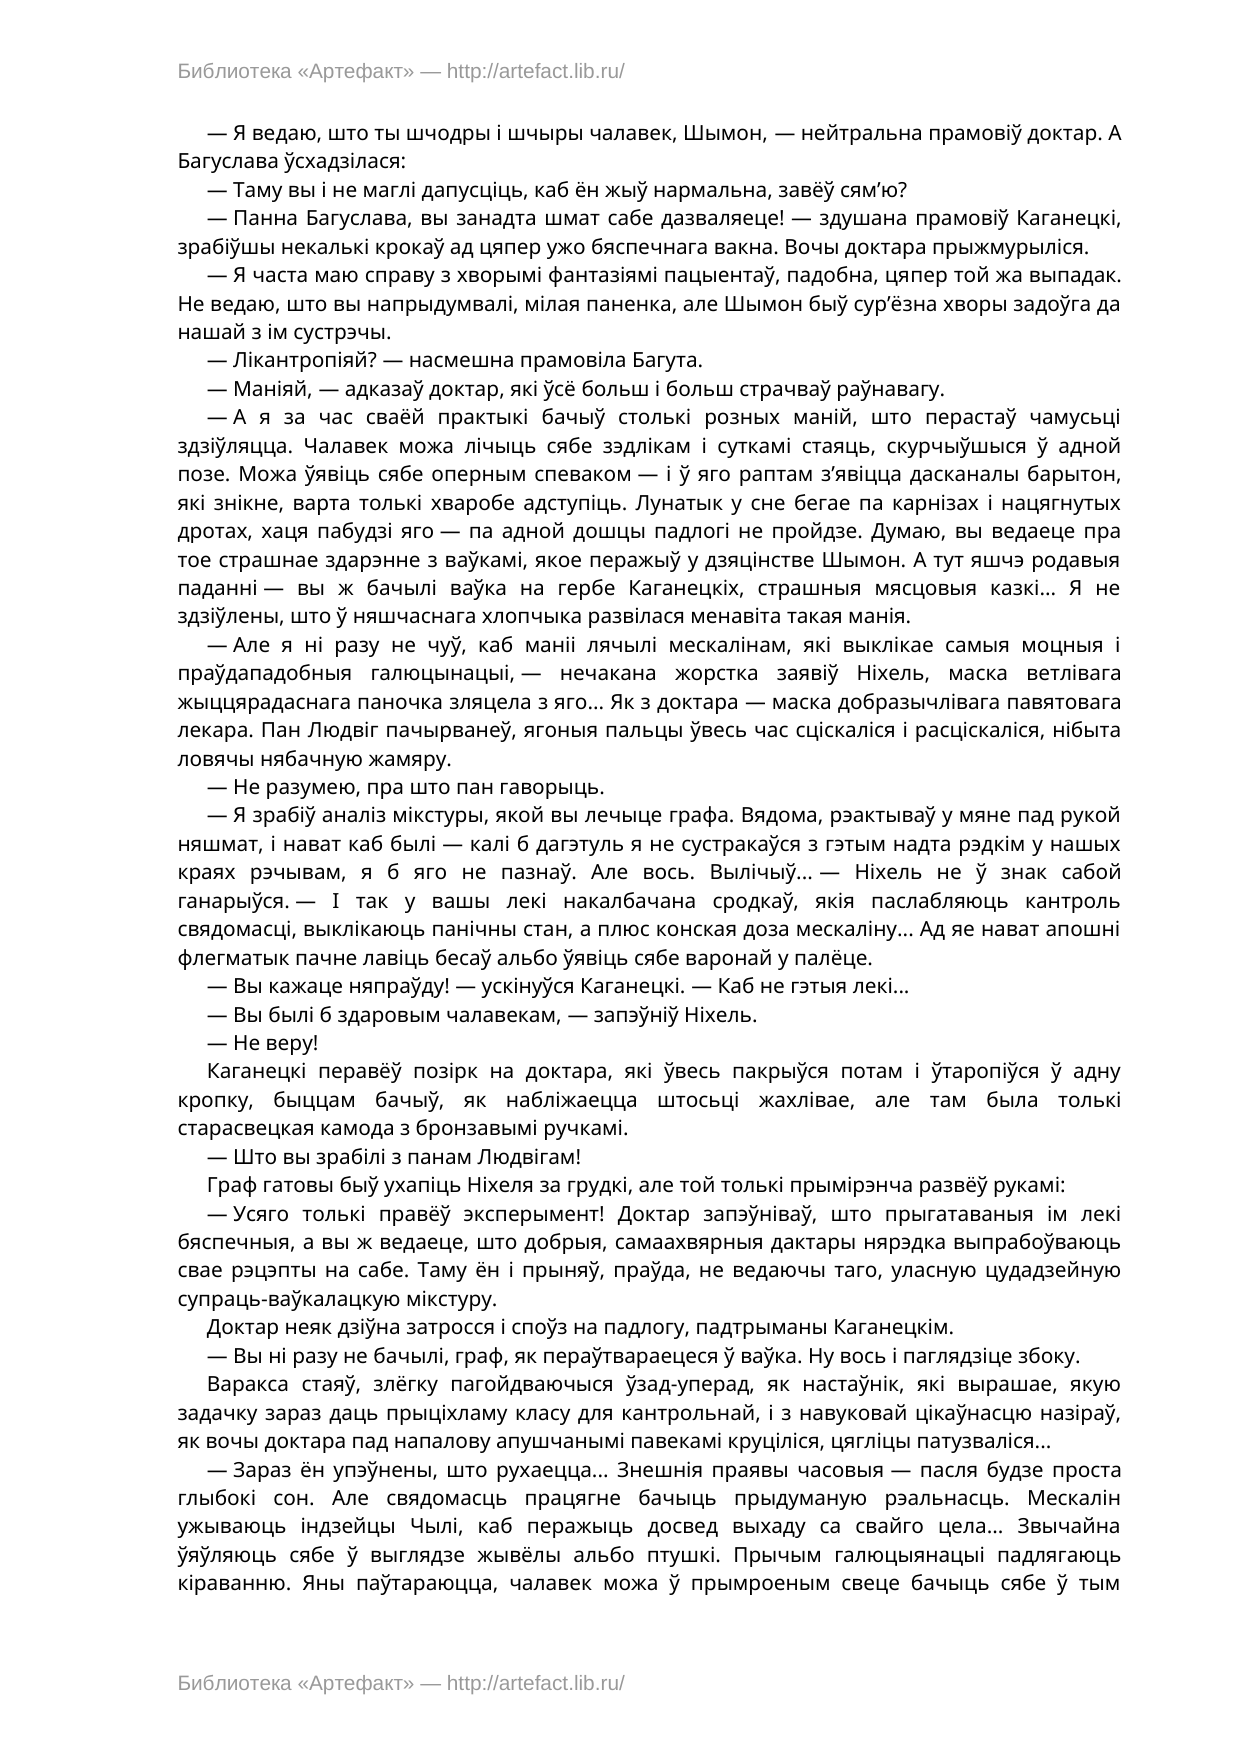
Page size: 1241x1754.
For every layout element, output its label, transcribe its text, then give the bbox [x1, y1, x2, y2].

text — Панна Багуслава, вы занадта шмат сабе дазваляеце! — здушана прамовіў Каганецкі, зрабіўшы некалькі крокаў ад цяпер ужо бяспечнага вакна. Вочы доктара прыжмурыліся. [177, 203, 1122, 260]
text Каганецкі перавёў позірк на доктара, які ўвесь пакрыўся потам і ўтаропіўся ў адну кропку, быццам бачыў, як набліжаецца штосьці жахлівае, але там была толькі старасвецкая камода з бронзавымі ручкамі. [177, 1057, 1122, 1142]
text — Я ведаю, што ты шчодры і шчыры чалавек, Шымон, — нейтральна прамовіў доктар. А Багуслава ўсхадзілася: [177, 118, 1122, 175]
text — Усяго толькі правёў эксперымент! Доктар запэўніваў, што прыгатаваныя ім лекі бяспечныя, а вы ж ведаеце, што добрыя, самаахвярныя дактары нярэдка выпрабоўваюць свае рэцэпты на сабе. Таму ён і прыняў, праўда, не ведаючы таго, уласную цудадзейную супраць-ваўкалацкую мікстуру. [177, 1199, 1122, 1312]
text — Я зрабіў аналіз мікстуры, якой вы лечыце графа. Вядома, рэактываў у мяне пад рукой няшмат, і нават каб былі — калі б дагэтуль я не сустракаўся з гэтым надта рэдкім у нашых краях рэчывам, я б яго не пазнаў. Але вось. Вылічыў... — Ніхель не ў знак сабой ганарыўся. — І так у вашы лекі накалбачана сродкаў, якія паслабляюць кантроль свядомасці, выклікаюць панічны стан, а плюс конская доза мескаліну... Ад яе нават апошні флегматык пачне лавіць бесаў альбо ўявіць сябе варонай у палёце. [177, 801, 1122, 971]
text Доктар неяк дзіўна затросся і споўз на падлогу, падтрыманы Каганецкім. [177, 1312, 1122, 1341]
text — Таму вы і не маглі дапусціць, каб ён жыў нармальна, завёў сям’ю? [177, 175, 1122, 203]
text — Лікантропіяй? — насмешна прамовіла Багута. [177, 346, 1122, 374]
text — Але я ні разу не чуў, каб маніі лячылі мескалінам, які выклікае самыя моцныя і праўдападобныя галюцынацыі, — нечакана жорстка заявіў Ніхель, маска ветлівага жыццярадаснага паночка зляцела з яго... Як з доктара — маска добразычлівага павятовага лекара. Пан Людвіг пачырванеў, ягоныя пальцы ўвесь час сціскаліся і расціскаліся, нібыта ловячы нябачную жамяру. [177, 630, 1122, 772]
text — Не разумею, пра што пан гаворыць. [177, 772, 1122, 801]
text — Маніяй, — адказаў доктар, які ўсё больш і больш страчваў раўнавагу. [177, 374, 1122, 402]
text Граф гатовы быў ухапіць Ніхеля за грудкі, але той толькі прымірэнча развёў рукамі: [177, 1170, 1122, 1199]
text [177, 1455, 1122, 1597]
text — Вы ні разу не бачылі, граф, як пераўтвараецеся ў ваўка. Ну вось і паглядзіце збоку. [177, 1341, 1122, 1369]
text — Што вы зрабілі з панам Людвігам! [177, 1142, 1122, 1170]
text Варакса стаяў, злёгку пагойдваючыся ўзад-уперад, як настаўнік, які вырашае, якую задачку зараз даць прыціхламу класу для кантрольнай, і з навуковай цікаўнасцю назіраў, як вочы доктара пад напалову апушчанымі павекамі круціліся, цягліцы патузваліся... [177, 1369, 1122, 1455]
text — Вы былі б здаровым чалавекам, — запэўніў Ніхель. [177, 1000, 1122, 1028]
text — Вы кажаце няпраўду! — ускінуўся Каганецкі. — Каб не гэтыя лекі... [177, 971, 1122, 1000]
text — А я за час сваёй практыкі бачыў столькі розных маній, што перастаў чамусьці здзіўляцца. Чалавек можа лічыць сябе зэдлікам і суткамі стаяць, скурчыўшыся ў адной позе. Можа ўявіць сябе оперным спеваком — і ў яго раптам з’явіцца дасканалы барытон, які знікне, варта толькі хваробе адступіць. Лунатык у сне бегае па карнізах і нацягнутых дротах, хаця пабудзі яго — па адной дошцы падлогі не пройдзе. Думаю, вы ведаеце пра тое страшнае здарэнне з ваўкамі, якое перажыў у дзяцінстве Шымон. А тут яшчэ родавыя паданні — вы ж бачылі ваўка на гербе Каганецкіх, страшныя мясцовыя казкі... Я не здзіўлены, што ў няшчаснага хлопчыка развілася менавіта такая манія. [177, 402, 1122, 630]
text — Я часта маю справу з хворымі фантазіямі пацыентаў, падобна, цяпер той жа выпадак. Не ведаю, што вы напрыдумвалі, мілая паненка, але Шымон быў сур’ёзна хворы задоўга да нашай з ім сустрэчы. [177, 260, 1122, 346]
text — Не веру! [177, 1028, 1122, 1057]
